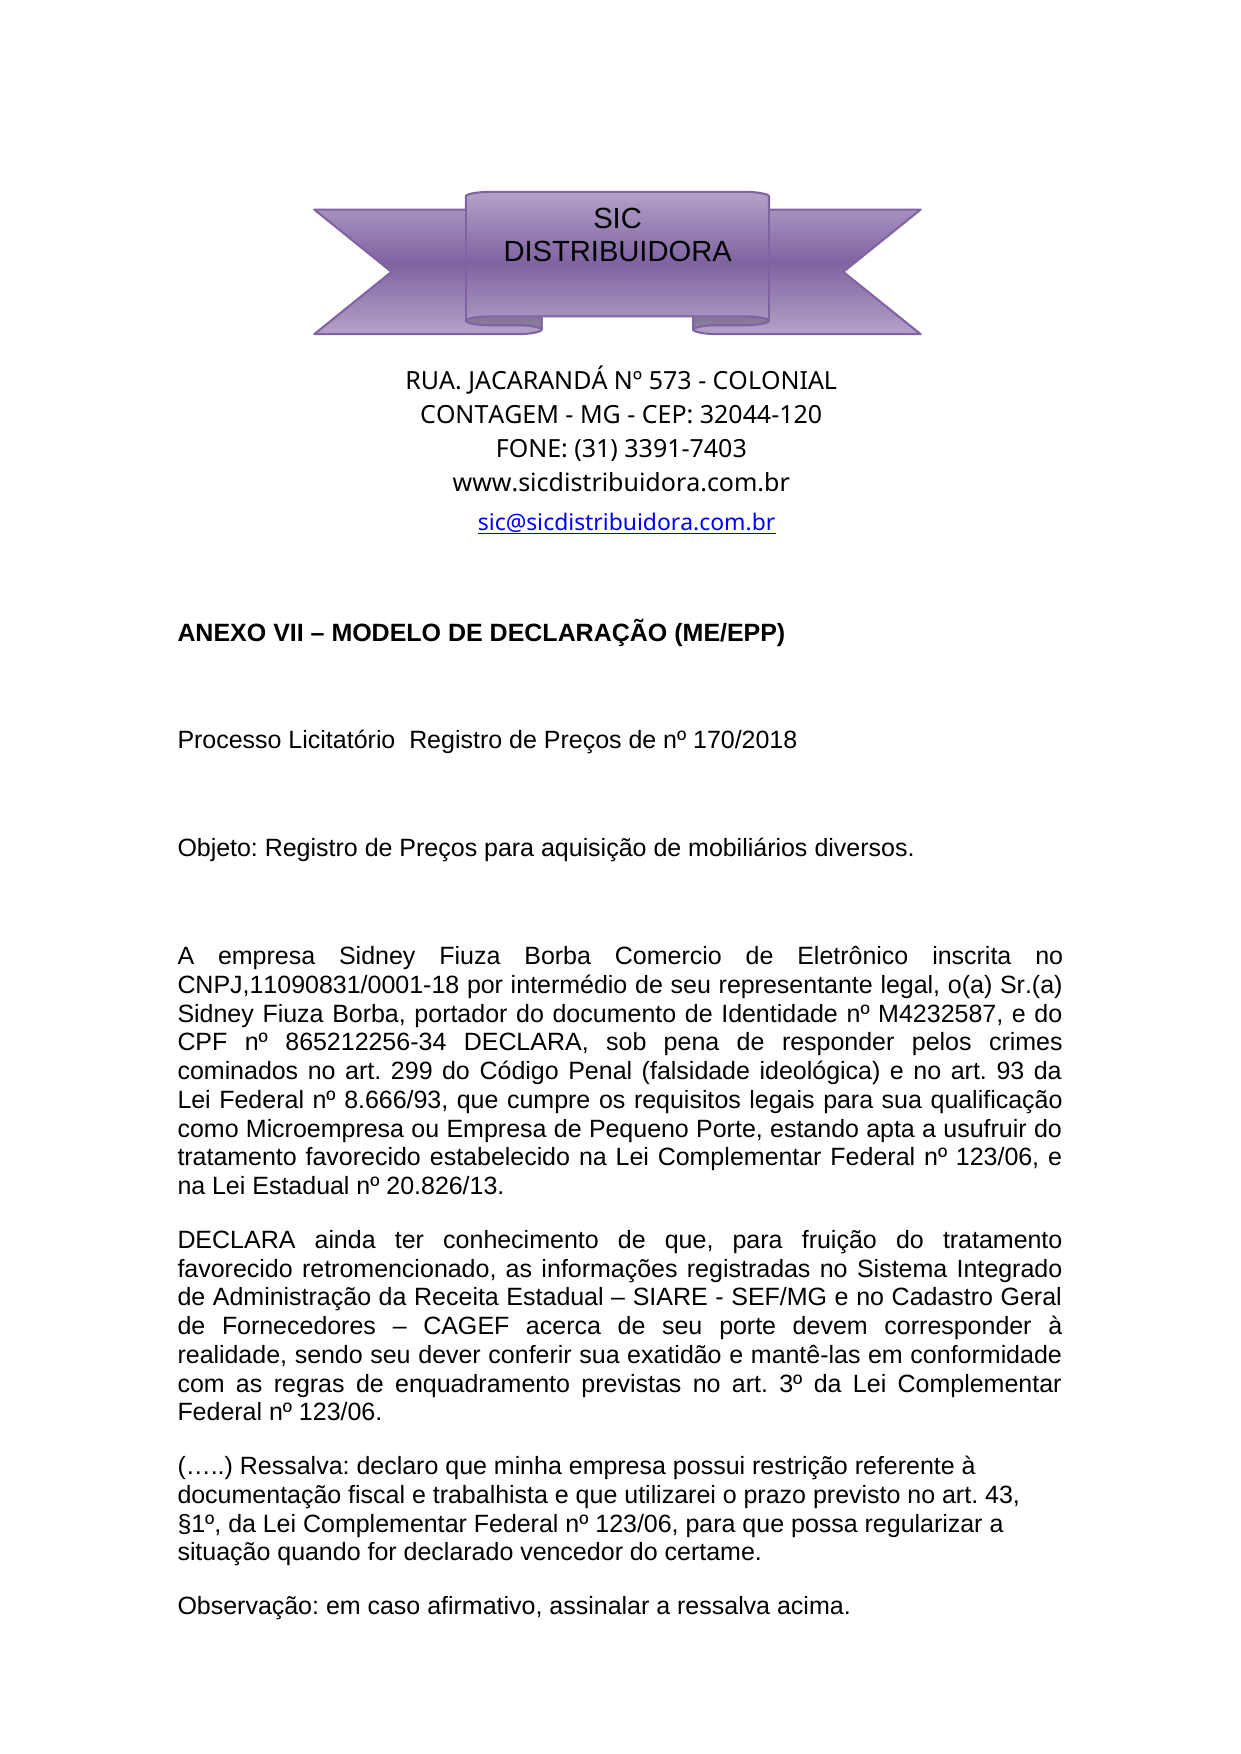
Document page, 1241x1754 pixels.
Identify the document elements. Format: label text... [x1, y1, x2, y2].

text sic@sicdistribuidora.com.br [177, 506, 1076, 537]
text Observação: em caso afirmativo, assinalar a ressalva acima. [177, 1591, 1076, 1620]
text A empresa Sidney Fiuza Borba Comercio de Eletrônico inscrita no CNPJ,11090831/0001-18 por intermédio de seu representante legal, o(a) Sr.(a) Sidney Fiuza Borba, portador do documento de Identidade nº M4232587, e do CPF nº 865212256-34 DECLARA, sob pena de responder pelos crimes cominados no art. 299 do Código Penal (falsidade ideológica) e no art. 93 da Lei Federal nº 8.666/93, que cumpre os requisitos legais para sua qualificação como Microempresa ou Empresa de Pequeno Porte, estando apta a usufruir do tratamento favorecido estabelecido na Lei Complementar Federal nº 123/06, e na Lei Estadual nº 20.826/13. [177, 941, 1064, 1200]
text www.sicdistribuidora.com.br [167, 464, 1076, 499]
text RUA. JACARANDÁ Nº 573 - COLONIAL [167, 362, 1076, 396]
text ANEXO VII – MODELO DE DECLARAÇÃO (ME/EPP) [177, 618, 1076, 647]
text Processo Licitatório Registro de Preços de nº 170/2018 [177, 726, 1076, 754]
text FONE: (31) 3391-7403 [167, 431, 1076, 464]
text DECLARA ainda ter conhecimento de que, para fruição do tratamento favorecido retromencionado, as informações registradas no Sistema Integrado de Administração da Receita Estadual – SIARE - SEF/MG e no Cadastro Geral de Fornecedores – CAGEF acerca de seu porte devem corresponder à realidade, sendo seu dever conferir sua exatidão e mantê-las em conformidade com as regras de enquadramento previstas no art. 3º da Lei Complementar Federal nº 123/06. [177, 1225, 1063, 1426]
text §1º, da Lei Complementar Federal nº 123/06, para que possa regularizar a situação quando for declarado vencedor do certame. [177, 1509, 1076, 1566]
text (…..) Ressalva: declaro que minha empresa possui restrição referente à documentação fiscal e trabalhista e que utilizarei o prazo previsto no art. 43, [177, 1451, 1076, 1509]
text Objeto: Registro de Preços para aquisição de mobiliários diversos. [177, 833, 1076, 862]
text CONTAGEM - MG - CEP: 32044-120 [167, 396, 1076, 431]
